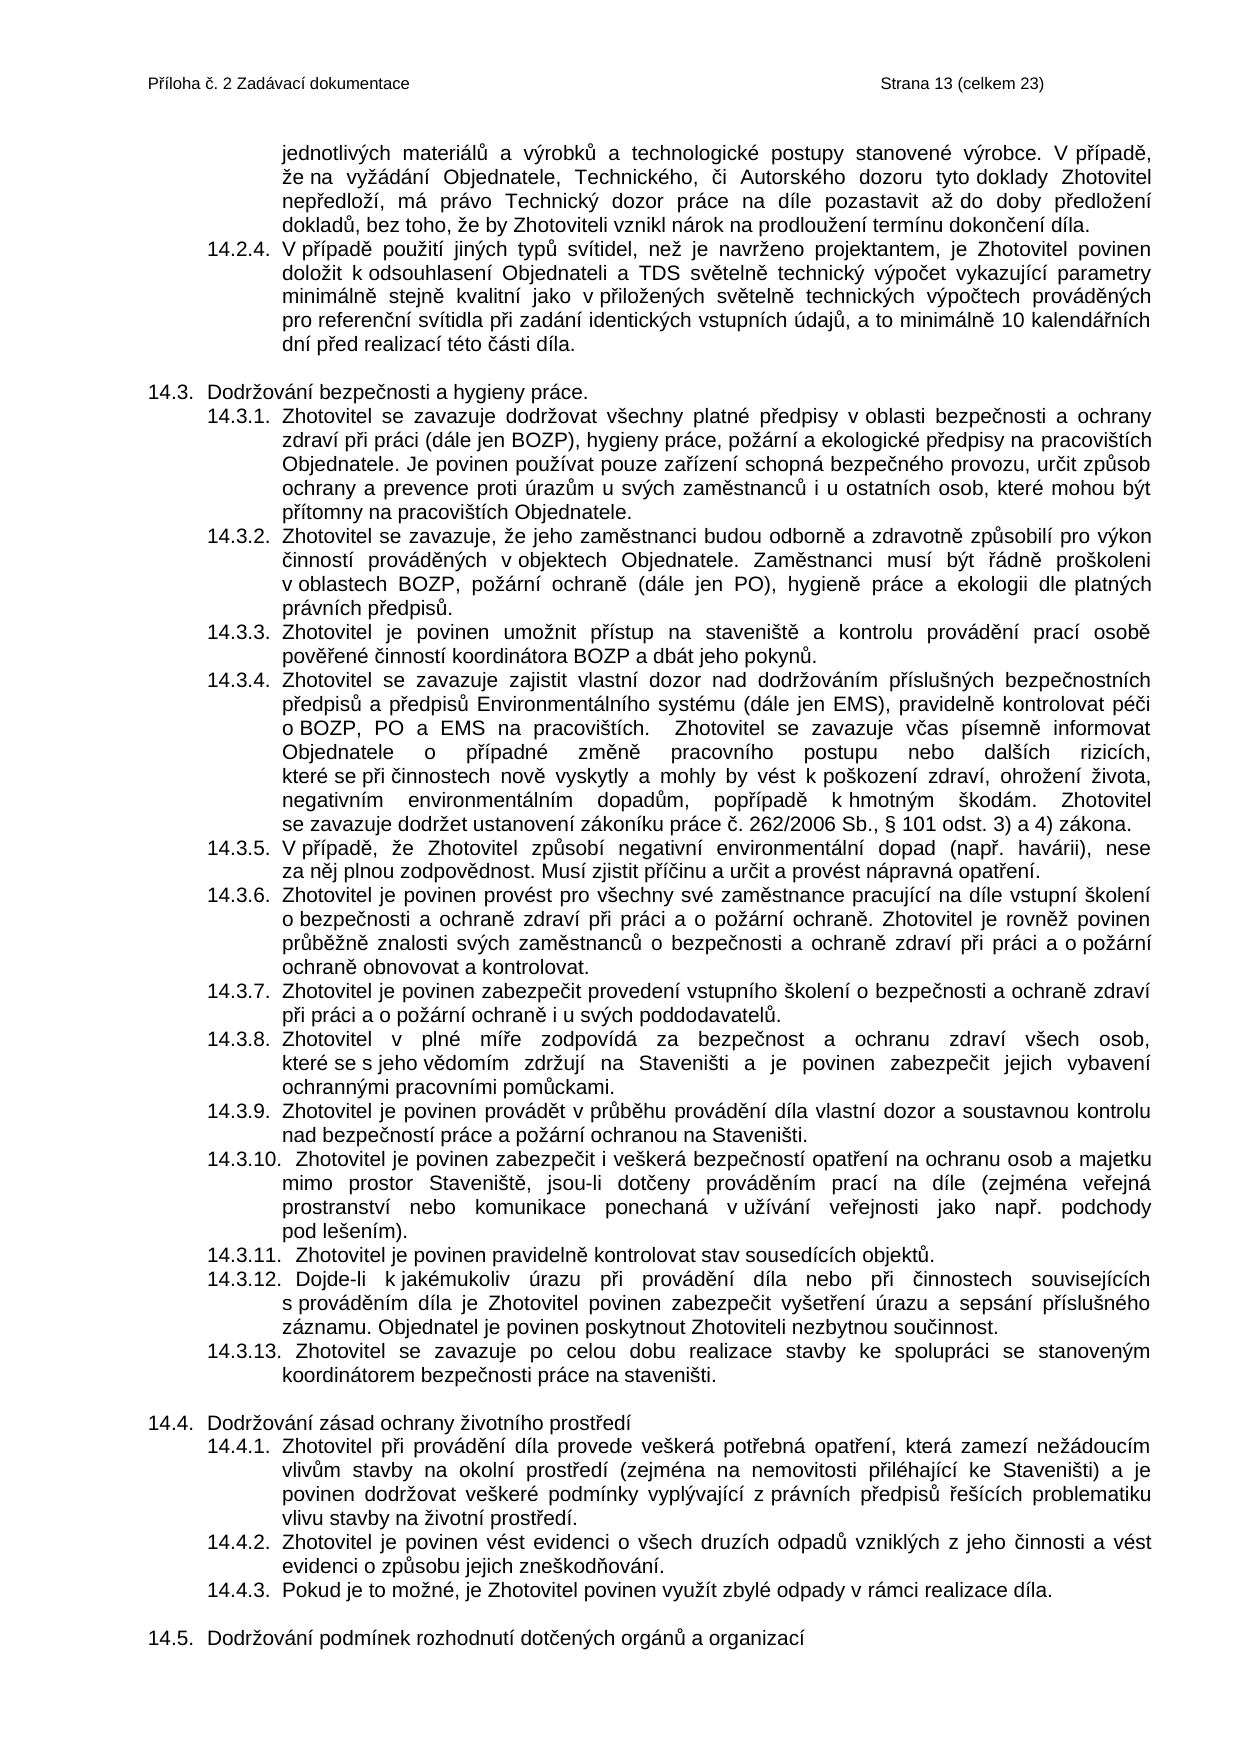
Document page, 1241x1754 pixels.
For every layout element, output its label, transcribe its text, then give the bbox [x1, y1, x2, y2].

list Zhotovitel při provádění díla provede veškerá potřebná opatření, která zamezí nežádoucím vlivům stavby na okolní prostředí (zejména na nemovitosti přiléhající ke Staveništi) a je povinen dodržovat veškeré podmínky vyplývající z právních předpisů řešících problematiku vlivu stavby na životní prostředí. [207, 1434, 1152, 1530]
list Zhotovitel je povinen zabezpečit i veškerá bezpečností opatření na ochranu osob a majetku mimo prostor Staveniště, jsou-li dotčeny prováděním prací na díle (zejména veřejná prostranství nebo komunikace ponechaná v užívání veřejnosti jako např. podchody pod lešením). [207, 1147, 1152, 1243]
list Dojde-li k jakémukoliv úrazu při provádění díla nebo při činnostech souvisejících s prováděním díla je Zhotovitel povinen zabezpečit vyšetření úrazu a sepsání příslušného záznamu. Objednatel je povinen poskytnout Zhotoviteli nezbytnou součinnost. [207, 1267, 1152, 1338]
list Zhotovitel se zavazuje po celou dobu realizace stavby ke spolupráci se stanoveným koordinátorem bezpečnosti práce na staveništi. [207, 1338, 1152, 1386]
list Pokud je to možné, je Zhotovitel povinen využít zbylé odpady v rámci realizace díla. [207, 1578, 1152, 1602]
list Dodržování podmínek rozhodnutí dotčených orgánů a organizací [148, 1626, 1152, 1650]
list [207, 141, 1152, 236]
list Zhotovitel je povinen provést pro všechny své zaměstnance pracující na díle vstupní školení o bezpečnosti a ochraně zdraví při práci a o požární ochraně. Zhotovitel je rovněž povinen průběžně znalosti svých zaměstnanců o bezpečnosti a ochraně zdraví při práci a o požární ochraně obnovovat a kontrolovat. [207, 883, 1152, 979]
list Zhotovitel se zavazuje dodržovat všechny platné předpisy v oblasti bezpečnosti a ochrany zdraví při práci (dále jen BOZP), hygieny práce, požární a ekologické předpisy na pracovištích Objednatele. Je povinen používat pouze zařízení schopná bezpečného provozu, určit způsob ochrany a prevence proti úrazům u svých zaměstnanců i u ostatních osob, které mohou být přítomny na pracovištích Objednatele. [207, 404, 1152, 524]
list Zhotovitel je povinen zabezpečit provedení vstupního školení o bezpečnosti a ochraně zdraví při práci a o požární ochraně i u svých poddodavatelů. [207, 979, 1152, 1027]
list Zhotovitel se zavazuje, že jeho zaměstnanci budou odborně a zdravotně způsobilí pro výkon činností prováděných v objektech Objednatele. Zaměstnanci musí být řádně proškoleni v oblastech BOZP, požární ochraně (dále jen PO), hygieně práce a ekologii dle platných právních předpisů. [207, 524, 1152, 620]
list Zhotovitel je povinen umožnit přístup na staveniště a kontrolu provádění prací osobě pověřené činností koordinátora BOZP a dbát jeho pokynů. [207, 620, 1152, 668]
list Zhotovitel je povinen provádět v průběhu provádění díla vlastní dozor a soustavnou kontrolu nad bezpečností práce a požární ochranou na Staveništi. [207, 1099, 1152, 1147]
list V případě použití jiných typů svítidel, než je navrženo projektantem, je Zhotovitel povinen doložit k odsouhlasení Objednateli a TDS světelně technický výpočet vykazující parametry minimálně stejně kvalitní jako v přiložených světelně technických výpočtech prováděných pro referenční svítidla při zadání identických vstupních údajů, a to minimálně 10 kalendářních dní před realizací této části díla. [207, 236, 1152, 356]
list Zhotovitel v plné míře zodpovídá za bezpečnost a ochranu zdraví všech osob, které se s jeho vědomím zdržují na Staveništi a je povinen zabezpečit jejich vybavení ochrannými pracovními pomůckami. [207, 1027, 1152, 1099]
list Dodržování bezpečnosti a hygieny práce. [148, 380, 1152, 404]
list V případě, že Zhotovitel způsobí negativní environmentální dopad (např. havárii), nese za něj plnou zodpovědnost. Musí zjistit příčinu a určit a provést nápravná opatření. [207, 835, 1152, 883]
list Zhotovitel je povinen pravidelně kontrolovat stav sousedících objektů. [207, 1243, 1152, 1267]
list Zhotovitel je povinen vést evidenci o všech druzích odpadů vzniklých z jeho činnosti a vést evidenci o způsobu jejich zneškodňování. [207, 1530, 1152, 1578]
list Dodržování zásad ochrany životního prostředí [148, 1410, 1152, 1434]
list Zhotovitel se zavazuje zajistit vlastní dozor nad dodržováním příslušných bezpečnostních předpisů a předpisů Environmentálního systému (dále jen EMS), pravidelně kontrolovat péči o BOZP, PO a EMS na pracovištích. Zhotovitel se zavazuje včas písemně informovat Objednatele o případné změně pracovního postupu nebo dalších rizicích, které se při činnostech nově vyskytly a mohly by vést k poškození zdraví, ohrožení života, negativním environmentálním dopadům, popřípadě k hmotným škodám. Zhotovitel se zavazuje dodržet ustanovení zákoníku práce č. 262/2006 Sb., § 101 odst. 3) a 4) zákona. [207, 668, 1152, 835]
